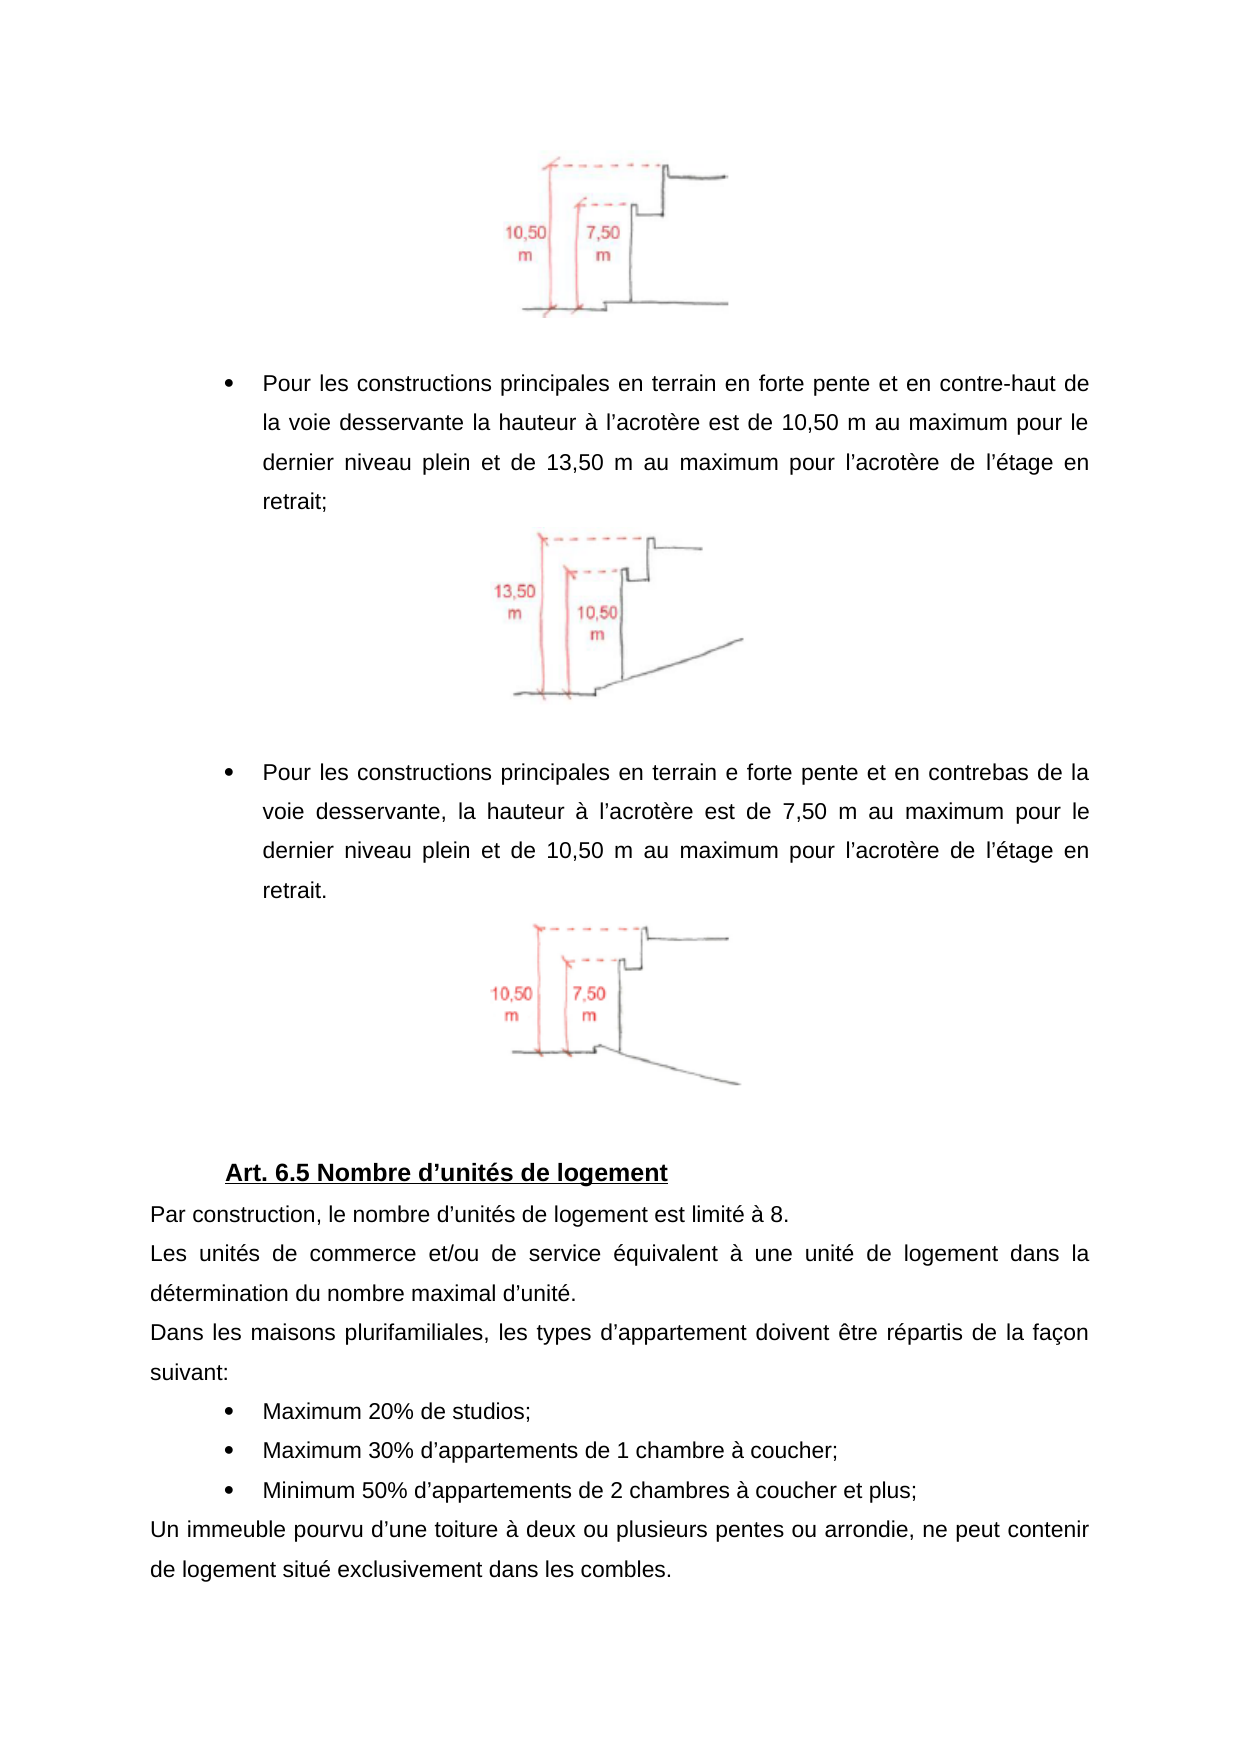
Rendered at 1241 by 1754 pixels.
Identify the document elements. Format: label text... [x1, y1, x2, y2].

subtitle Art. 6.5 Nombre d’unités de logement [225, 1157, 1090, 1186]
list Maximum 30% d’appartements de 1 chambre à coucher; [225, 1437, 1090, 1464]
text Dans les maisons plurifamiliales, les types d’appartement doivent être répartis de la façon suivant: [150, 1319, 1090, 1385]
picture [490, 527, 750, 706]
text Un immeuble pourvu d’une toiture à deux ou plusieurs pentes ou arrondie, ne peut contenir de logement situé exclusivement dans les combles. [150, 1516, 1090, 1582]
text Les unités de commerce et/ou de service équivalent à une unité de logement dans la détermination du nombre maximal d’unité. [150, 1240, 1090, 1306]
list Minimum 50% d’appartements de 2 chambres à coucher et plus; [225, 1477, 1090, 1503]
list Pour les constructions principales en terrain en forte pente et en contre-haut de la voie desservante la hauteur à l’acrotère est de 10,50 m au maximum pour le dernier niveau plein et de 13,50 m au maximum pour l’acrotère de l’étage en retrait; [225, 370, 1090, 514]
picture [489, 916, 751, 1101]
picture [502, 150, 738, 318]
text Par construction, le nombre d’unités de logement est limité à 8. [150, 1201, 1090, 1227]
list Pour les constructions principales en terrain e forte pente et en contrebas de la voie desservante, la hauteur à l’acrotère est de 7,50 m au maximum pour le dernier niveau plein et de 10,50 m au maximum pour l’acrotère de l’étage en retrait. [225, 758, 1090, 903]
list Maximum 20% de studios; [225, 1398, 1090, 1424]
